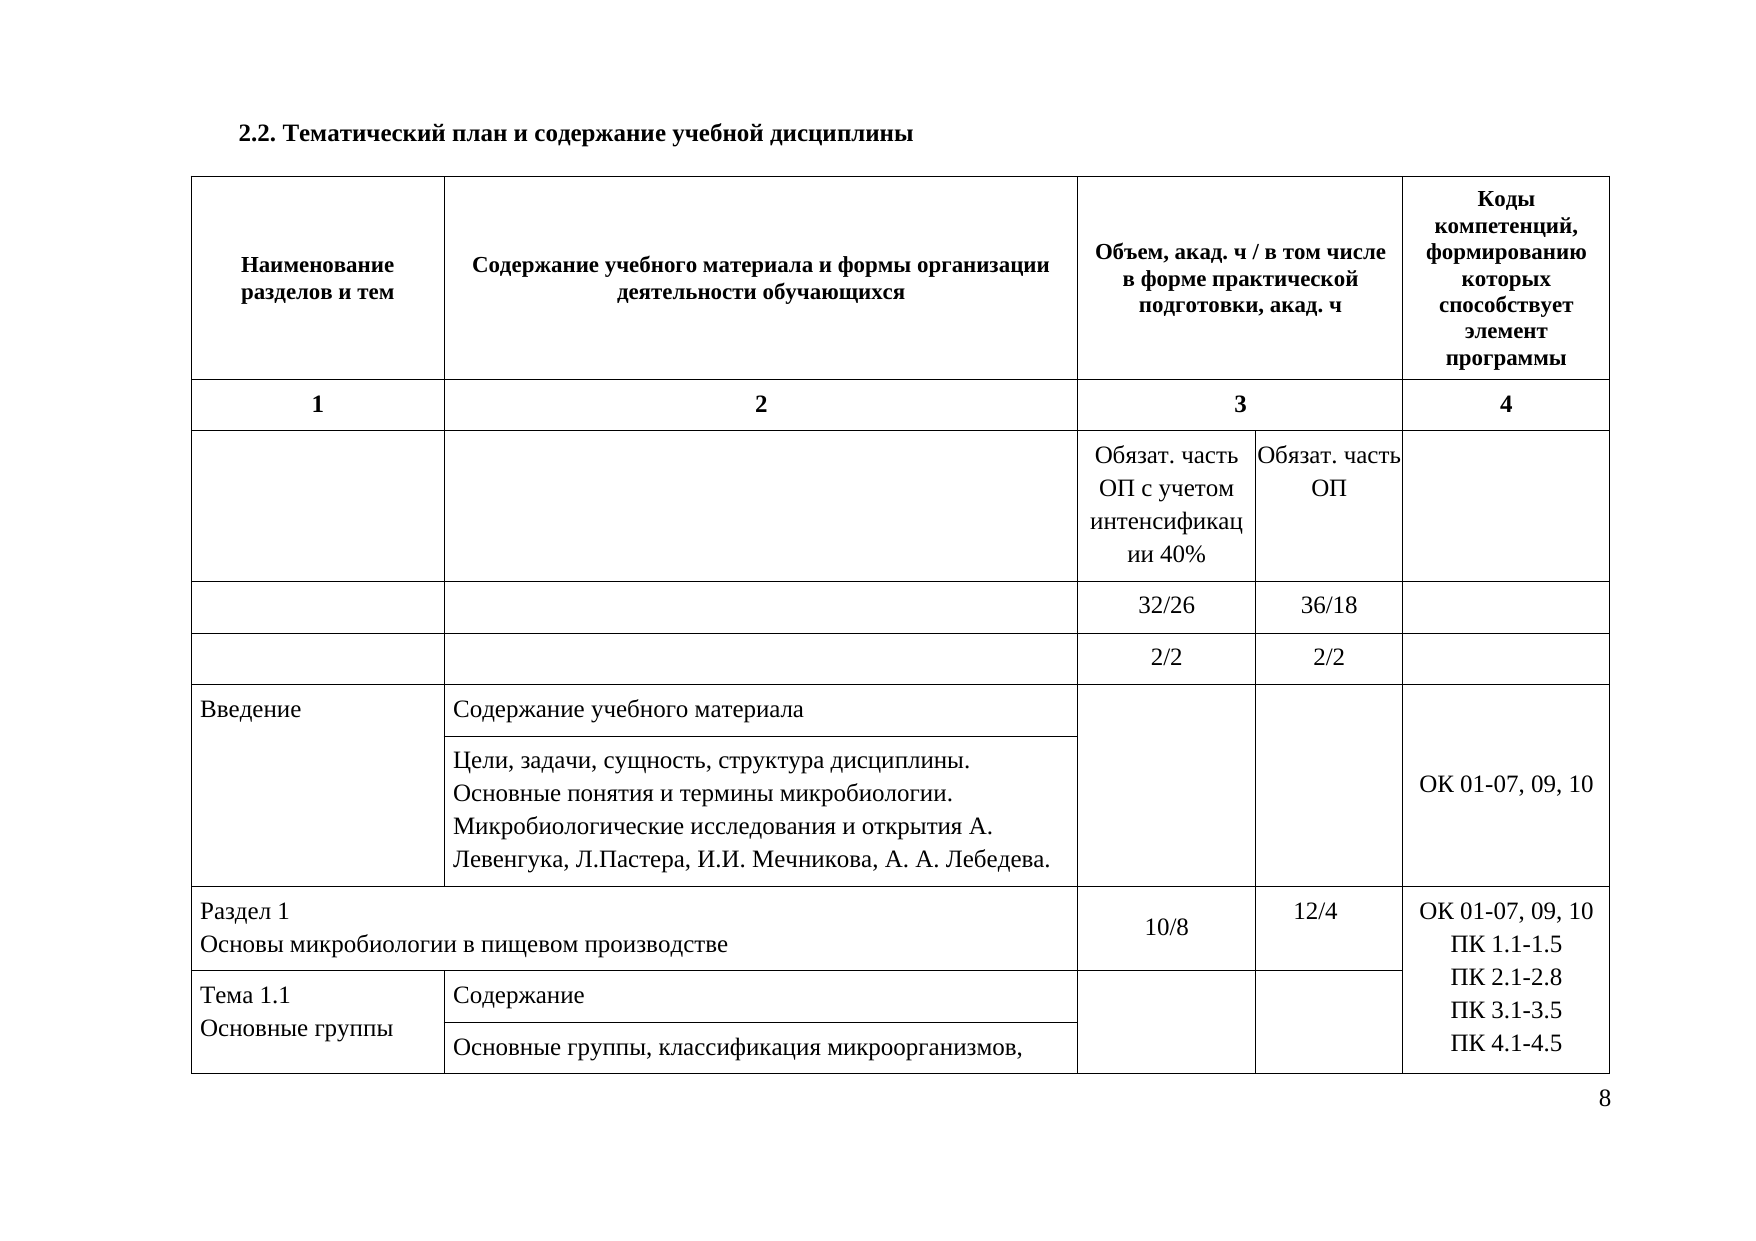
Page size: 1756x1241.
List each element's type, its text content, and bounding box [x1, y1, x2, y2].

table_cell 1 [192, 380, 444, 430]
table_cell [192, 582, 444, 632]
table_cell [1403, 431, 1609, 581]
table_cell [445, 1023, 1077, 1073]
table_cell 2 [445, 380, 1077, 430]
table_cell [1078, 685, 1255, 886]
table_cell 36/18 [1256, 582, 1402, 632]
table_header Содержание учебного материала и формы организации деятельности обучающихся [445, 177, 1077, 379]
table_cell [445, 582, 1077, 632]
table_cell [1256, 971, 1402, 1073]
table_cell Тема 1.1 Основные группы микроорганизмов, их роль в пищевом производстве [192, 971, 444, 1073]
table_header Наименование разделов и тем [192, 177, 444, 379]
table_header Коды компетенций, формированию которых способствует элемент программы [1403, 177, 1609, 379]
table_cell Цели, задачи, сущность, структура дисциплины. Основные понятия и термины микробиологии. Микробиологические исследования и открытия А. Левенгука, Л.Пастера, И.И. Мечникова, А. А. Лебедева. [445, 737, 1077, 886]
table_cell ОК 01-07, 09, 10 ПК 1.1-1.5 ПК 2.1-2.8 ПК 3.1-3.5 ПК 4.1-4.5 ПК 5.1-5.5 [1403, 887, 1609, 1073]
table_cell [1256, 685, 1402, 886]
table_cell [445, 634, 1077, 684]
table_cell [192, 634, 444, 684]
table_cell [445, 431, 1077, 581]
table_cell [192, 431, 444, 581]
table_cell Раздел 1 Основы микробиологии в пищевом производстве [192, 887, 1077, 970]
table_cell [1403, 634, 1609, 684]
table_cell ОК 01-07, 09, 10 [1403, 685, 1609, 886]
table_cell 4 [1403, 380, 1609, 430]
table_cell 12/4 [1256, 887, 1402, 970]
table_cell Обязат. часть ОП [1256, 431, 1402, 581]
table_cell Содержание учебного материала [445, 685, 1077, 736]
table_cell 3 [1078, 380, 1402, 430]
table_cell Обязат. часть ОП с учетом интенсификации 40% [1078, 431, 1255, 581]
table_cell [1403, 582, 1609, 632]
list Тематический план и содержание учебной дисциплины [238, 118, 1667, 147]
table_cell 2/2 [1078, 634, 1255, 684]
table_header Объем, акад. ч / в том числе в форме практической подготовки, акад. ч [1078, 177, 1402, 379]
table_cell [1078, 971, 1255, 1073]
table_cell 10/8 [1078, 887, 1255, 970]
table_cell 32/26 [1078, 582, 1255, 632]
table_cell Содержание [445, 971, 1077, 1022]
table_cell 2/2 [1256, 634, 1402, 684]
table_cell Введение [192, 685, 444, 886]
